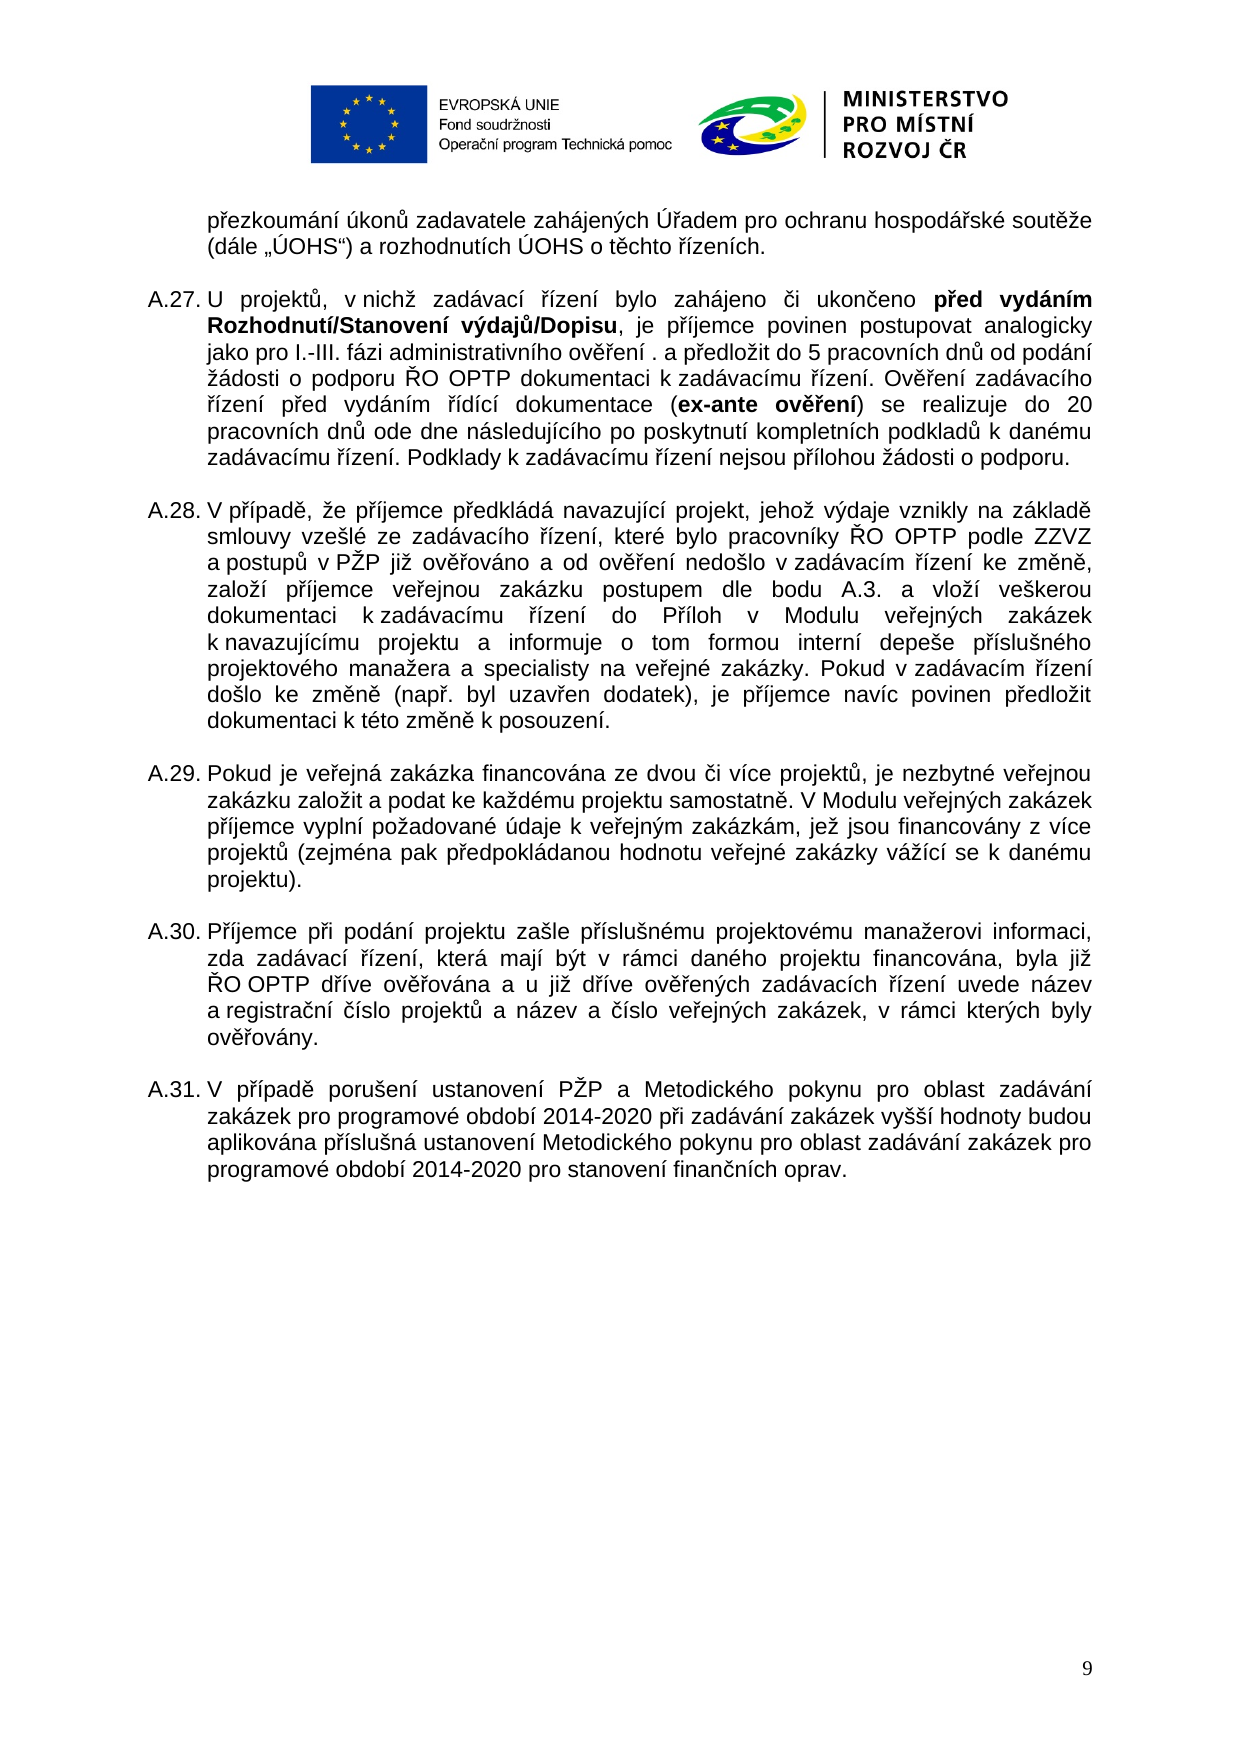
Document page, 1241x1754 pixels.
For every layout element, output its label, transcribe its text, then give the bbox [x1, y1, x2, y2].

list Příjemce při podání projektu zašle příslušnému projektovému manažerovi informaci, zda zadávací řízení, která mají být v rámci daného projektu financována, byla již ŘO OPTP dříve ověřována a u již dříve ověřených zadávacích řízení uvede název a registrační číslo projektů a název a číslo veřejných zakázek, v rámci kterých byly ověřovány. [148, 918, 1092, 1050]
list U projektů, v nichž zadávací řízení bylo zahájeno či ukončeno před vydáním Rozhodnutí/Stanovení výdajů/Dopisu, je příjemce povinen postupovat analogicky jako pro I.-III. fázi administrativního ověření . a předložit do 5 pracovních dnů od podání žádosti o podporu ŘO OPTP dokumentaci k zadávacímu řízení. Ověření zadávacího řízení před vydáním řídící dokumentace (ex-ante ověření) se realizuje do 20 pracovních dnů ode dne následujícího po poskytnutí kompletních podkladů k danému zadávacímu řízení. Podklady k zadávacímu řízení nejsou přílohou žádosti o podporu. [148, 286, 1092, 470]
list V případě, že příjemce předkládá navazující projekt, jehož výdaje vznikly na základě smlouvy vzešlé ze zadávacího řízení, které bylo pracovníky ŘO OPTP podle ZZVZ a postupů v PŽP již ověřováno a od ověření nedošlo v zadávacím řízení ke změně, založí příjemce veřejnou zakázku postupem dle bodu A.3. a vloží veškerou dokumentaci k zadávacímu řízení do Příloh v Modulu veřejných zakázek k navazujícímu projektu a informuje o tom formou interní depeše příslušného projektového manažera a specialisty na veřejné zakázky. Pokud v zadávacím řízení došlo ke změně (např. byl uzavřen dodatek), je příjemce navíc povinen předložit dokumentaci k této změně k posouzení. [148, 497, 1092, 734]
list Pokud je veřejná zakázka financována ze dvou či více projektů, je nezbytné veřejnou zakázku založit a podat ke každému projektu samostatně. V Modulu veřejných zakázek příjemce vyplní požadované údaje k veřejným zakázkám, jež jsou financovány z více projektů (zejména pak předpokládanou hodnotu veřejné zakázky vážící se k danému projektu). [148, 760, 1092, 892]
list V případě porušení ustanovení PŽP a Metodického pokynu pro oblast zadávání zakázek pro programové období 2014-2020 při zadávání zakázek vyšší hodnoty budou aplikována příslušná ustanovení Metodického pokynu pro oblast zadávání zakázek pro programové období 2014-2020 pro stanovení finančních oprav. [148, 1076, 1092, 1182]
picture [286, 59, 1033, 189]
